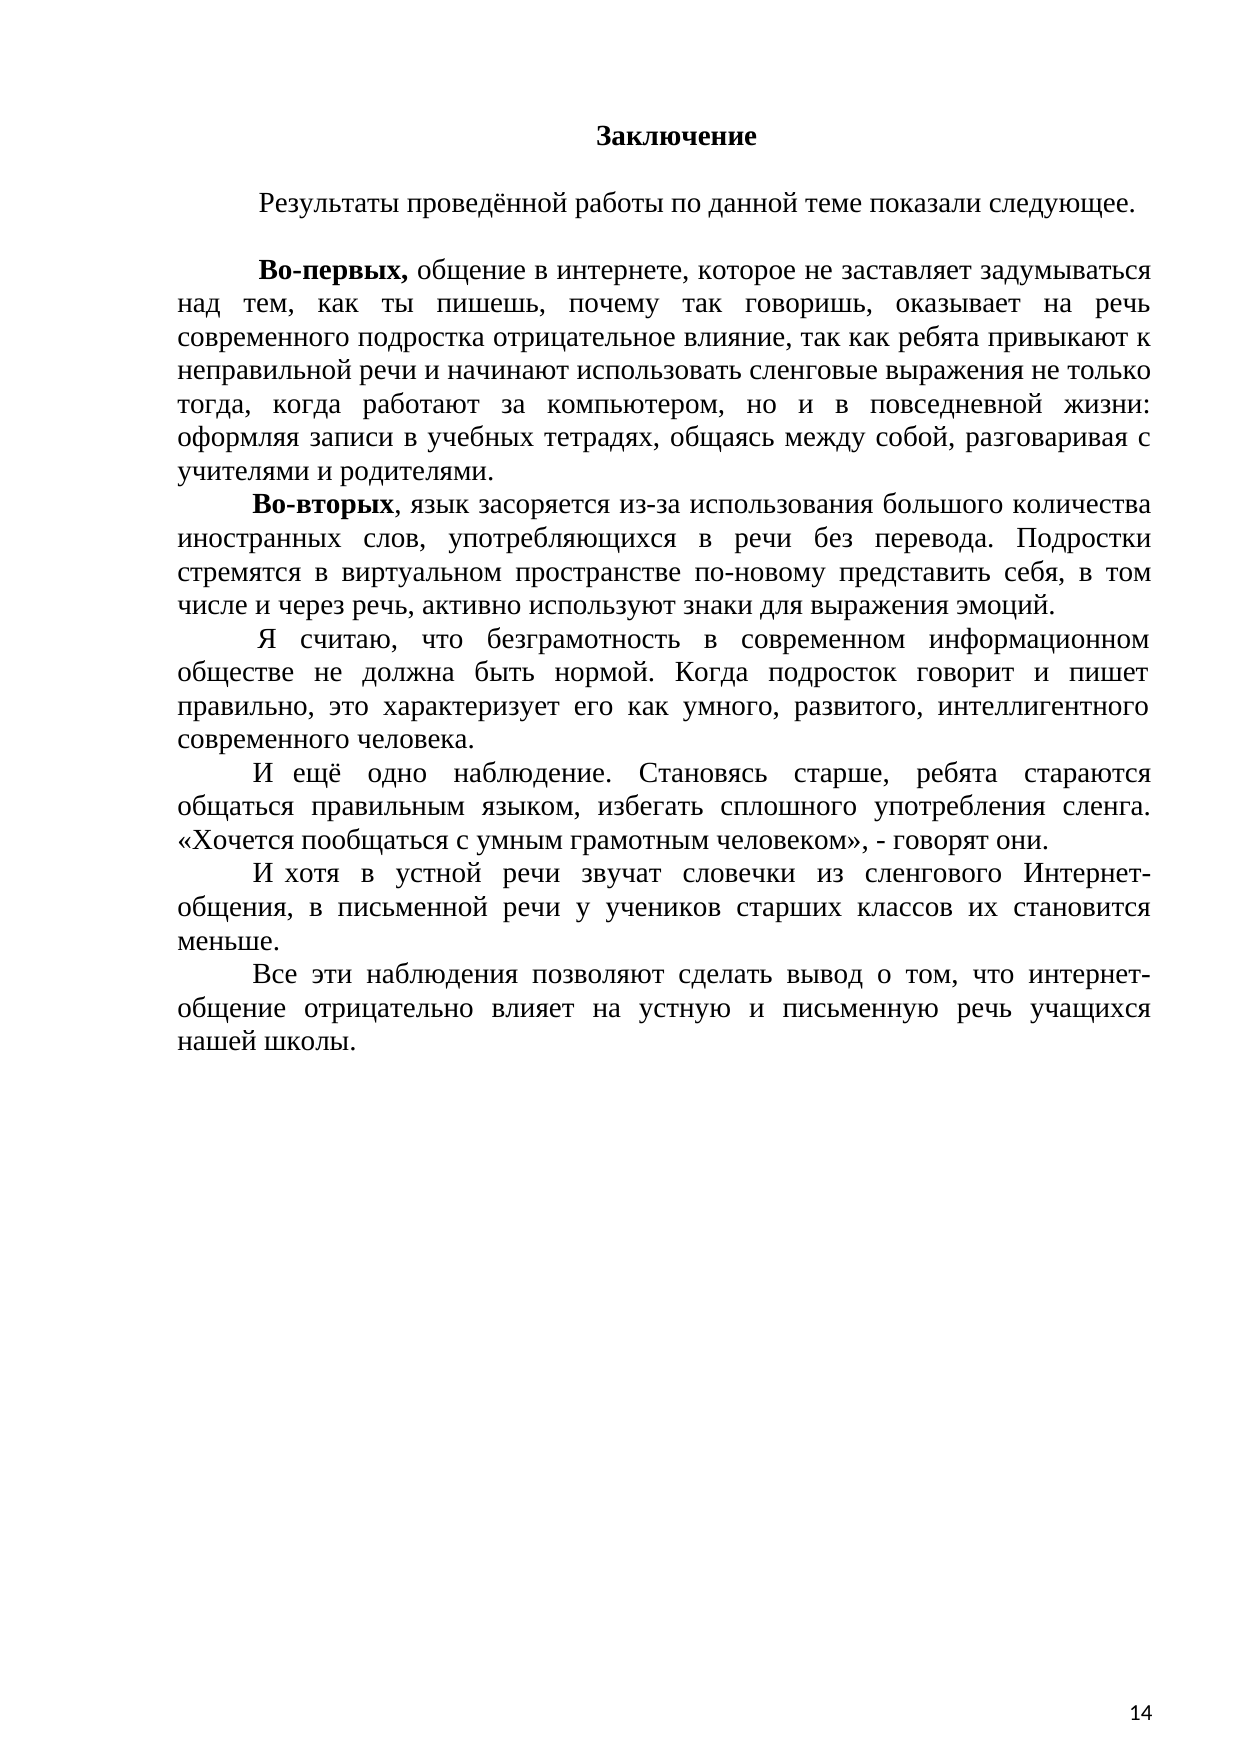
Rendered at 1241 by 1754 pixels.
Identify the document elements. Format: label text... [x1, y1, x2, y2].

text Заключение [596, 118, 1152, 151]
text Все эти наблюдения позволяют сделать вывод о том, что интернет-общение отрицательно влияет на устную и письменную речь учащихся нашей школы. [177, 956, 1152, 1057]
text Я считаю, что безграмотность в современном информационном обществе не должна быть нормой. Когда подросток говорит и пишет правильно, это характеризует его как умного, развитого, интеллигентного современного человека. [177, 621, 1150, 755]
list ещё одно наблюдение. Становясь старше, ребята стараются общаться правильным языком, избегать сплошного употребления сленга. «Хочется пообщаться с умным грамотным человеком», - говорят они. [177, 755, 1152, 856]
list хотя в устной речи звучат словечки из сленгового Интернет-общения, в письменной речи у учеников старших классов их становится меньше. [177, 856, 1152, 956]
text Результаты проведённой работы по данной теме показали следующее. [258, 185, 1152, 218]
text Во-вторых, язык засоряется из-за использования большого количества иностранных слов, употребляющихся в речи без перевода. Подростки стремятся в виртуальном пространстве по-новому представить себя, в том числе и через речь, активно используют знаки для выражения эмоций. [177, 487, 1152, 621]
text Во-первых, общение в интернете, которое не заставляет задумываться над тем, как ты пишешь, почему так говоришь, оказывает на речь современного подростка отрицательное влияние, так как ребята привыкают к неправильной речи и начинают использовать сленговые выражения не только тогда, когда работают за компьютером, но и в повседневной жизни: оформляя записи в учебных тетрадях, общаясь между собой, разговаривая с учителями и родителями. [177, 252, 1152, 487]
